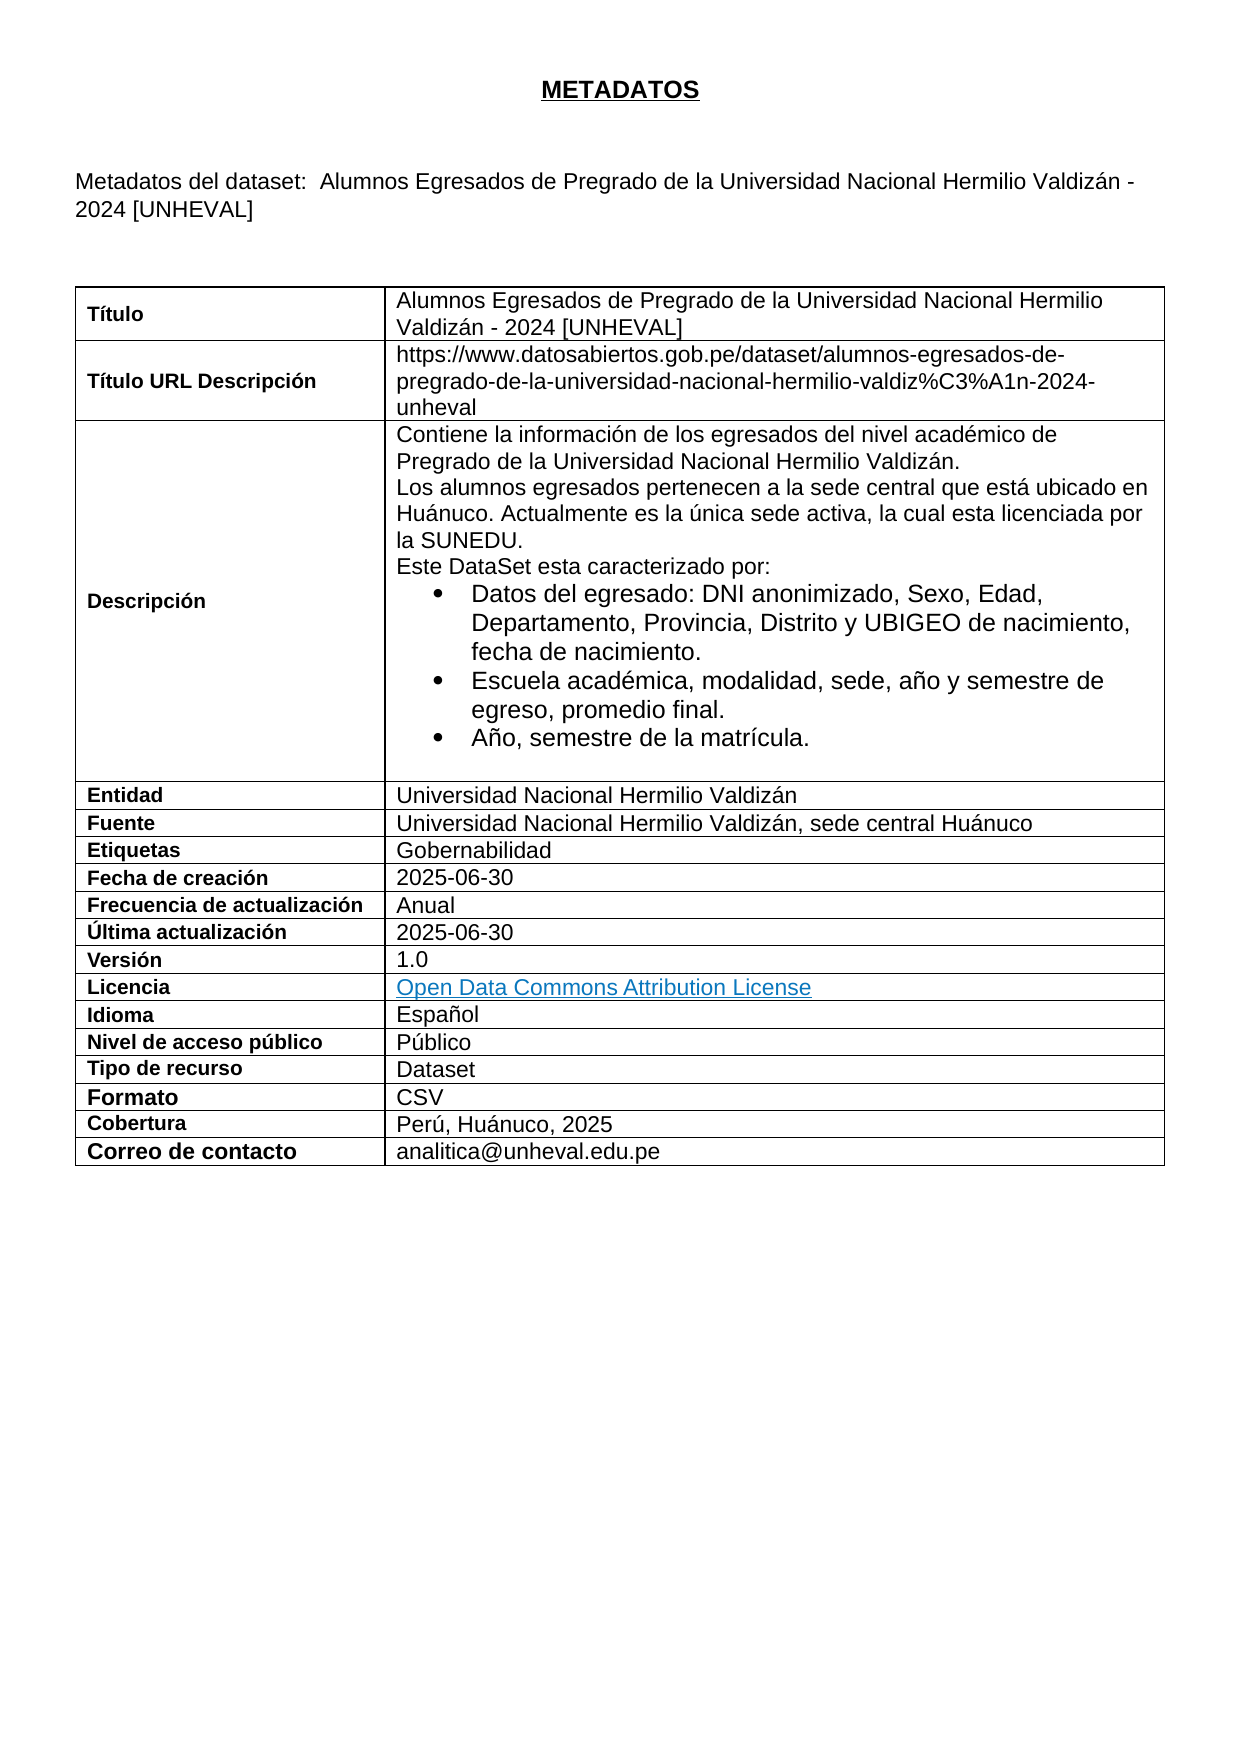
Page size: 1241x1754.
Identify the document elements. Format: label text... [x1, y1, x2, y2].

table_cell Nivel de acceso público [76, 1029, 384, 1055]
table_cell 2025-06-30 [386, 919, 1164, 945]
table_header Título [76, 288, 384, 340]
table_cell Versión [76, 946, 384, 973]
table_header Alumnos Egresados de Pregrado de la Universidad Nacional Hermilio Valdizán - 2024 [UNHEVAL] [386, 288, 1164, 340]
table_cell analitica@unheval.edu.pe [386, 1138, 1164, 1164]
text METADATOS [75, 75, 1165, 104]
table_cell Universidad Nacional Hermilio Valdizán, sede central Huánuco [386, 810, 1164, 836]
table_cell Etiquetas [76, 837, 384, 863]
table_cell Título URL Descripción [76, 341, 384, 420]
table_cell Público [386, 1029, 1164, 1055]
table_cell Correo de contacto [76, 1138, 384, 1164]
table_cell Cobertura [76, 1111, 384, 1137]
table_cell Entidad [76, 782, 384, 808]
table_cell Fecha de creación [76, 864, 384, 891]
table_cell Descripción [76, 421, 384, 781]
table_cell Contiene la información de los egresados del nivel académico de Pregrado de la Universidad Nacional Hermilio Valdizán. Los alumnos egresados pertenecen a la sede central que está ubicado en Huánuco. Actualmente es la única sede activa, la cual esta licenciada por la SUNEDU. Este DataSet esta caracterizado por: Datos del egresado: DNI anonimizado, Sexo, Edad, Departamento, Provincia, Distrito y UBIGEO de nacimiento, fecha de nacimiento. Escuela académica, modalidad, sede, año y semestre de egreso, promedio final. Año, semestre de la matrícula. [386, 421, 1164, 781]
table_cell Open Data Commons Attribution License [386, 974, 1164, 1000]
table_cell 1.0 [386, 946, 1164, 973]
table_cell Universidad Nacional Hermilio Valdizán [386, 782, 1164, 808]
table_cell Fuente [76, 810, 384, 836]
table_cell Formato [76, 1084, 384, 1110]
table_cell https://www.datosabiertos.gob.pe/dataset/alumnos-egresados-de-pregrado-de-la-universidad-nacional-hermilio-valdiz%C3%A1n-2024-unheval [386, 341, 1164, 420]
table_cell Anual [386, 892, 1164, 918]
table_cell Frecuencia de actualización [76, 892, 384, 918]
table_cell Perú, Huánuco, 2025 [386, 1111, 1164, 1137]
text Metadatos del dataset: Alumnos Egresados de Pregrado de la Universidad Nacional Hermilio Valdizán - 2024 [UNHEVAL] [75, 168, 1165, 223]
table_cell Idioma [76, 1001, 384, 1028]
table_cell Última actualización [76, 919, 384, 945]
table_cell 2025-06-30 [386, 864, 1164, 891]
table_cell Licencia [76, 974, 384, 1000]
table_cell Tipo de recurso [76, 1056, 384, 1082]
table_cell Dataset [386, 1056, 1164, 1082]
table_cell Español [386, 1001, 1164, 1028]
table_cell CSV [386, 1084, 1164, 1110]
table_cell Gobernabilidad [386, 837, 1164, 863]
